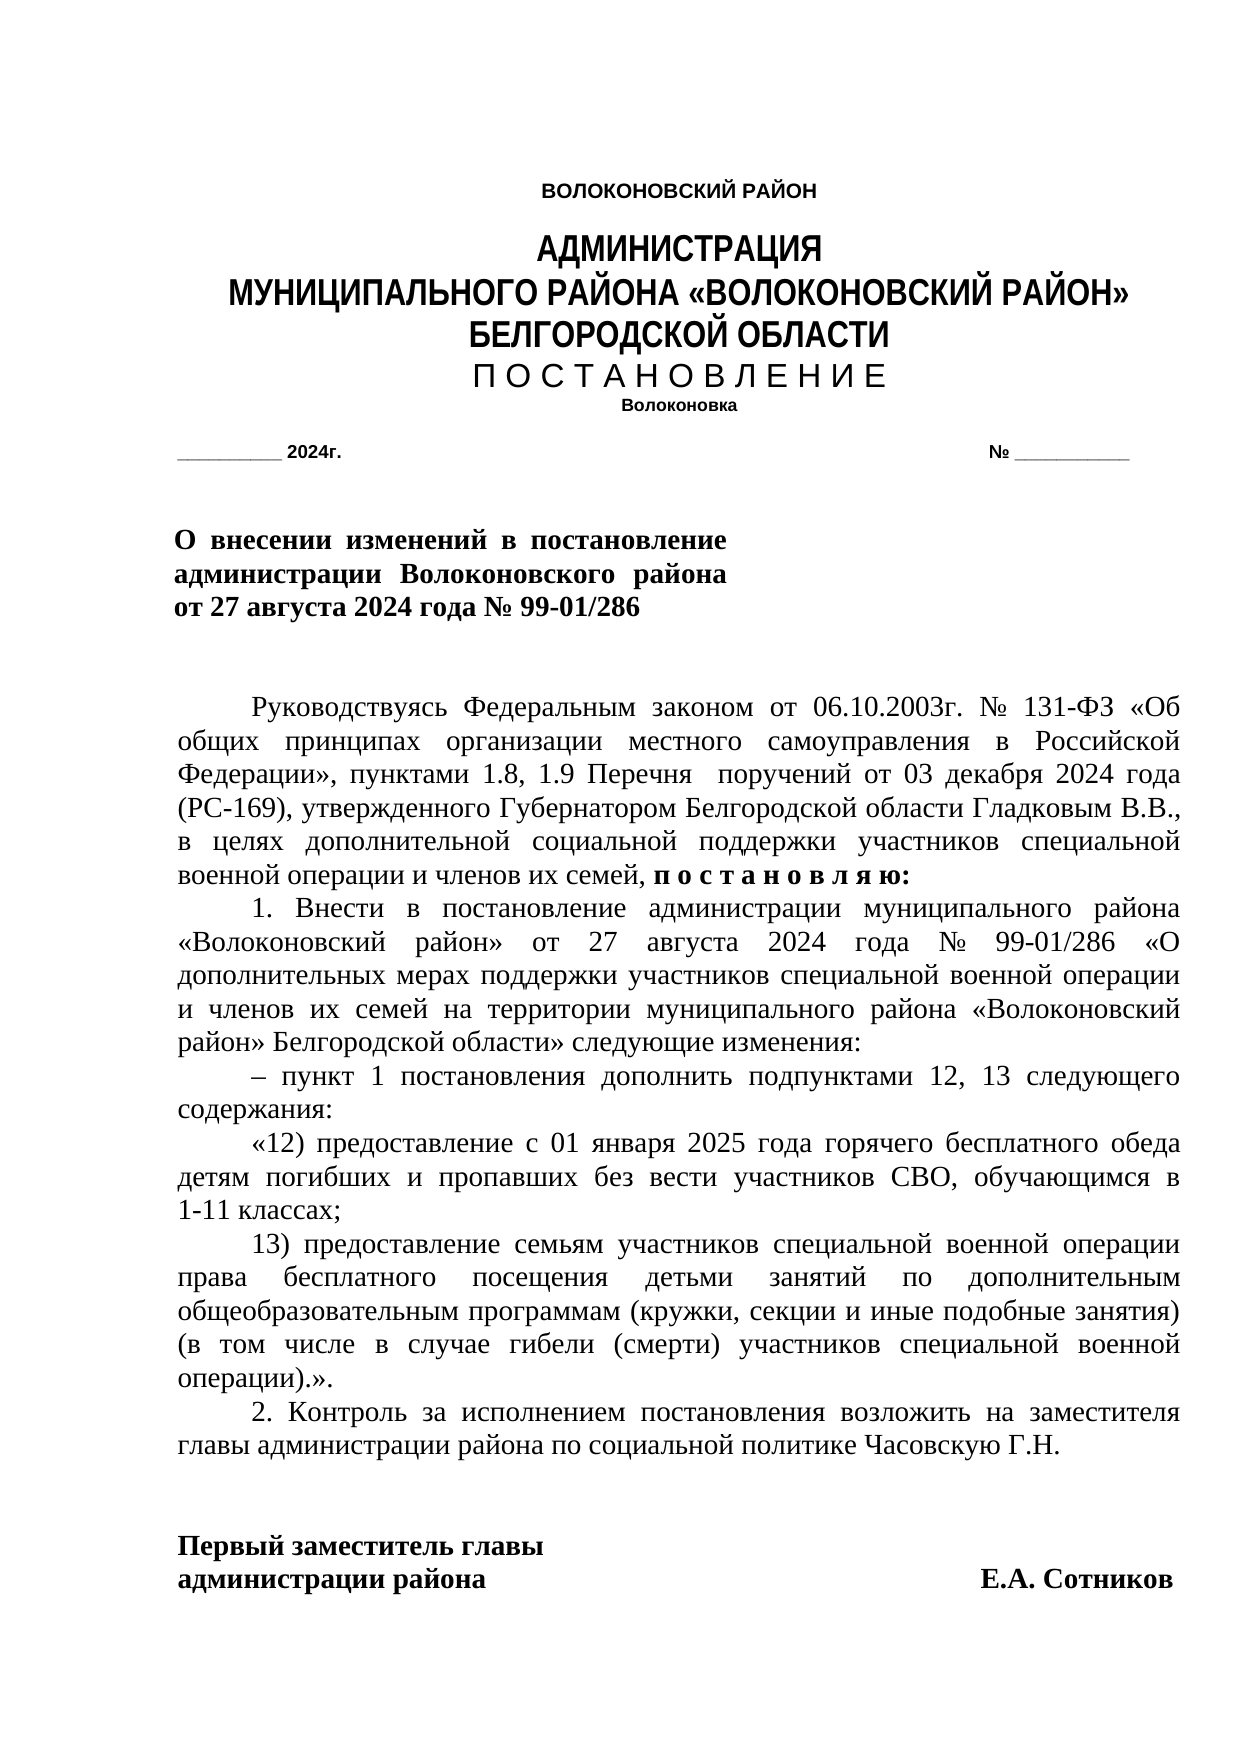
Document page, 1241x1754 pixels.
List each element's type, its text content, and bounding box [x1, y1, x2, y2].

text 13) предоставление семьям участников специальной военной операции права бесплатного посещения детьми занятий по дополнительным общеобразовательным программам (кружки, секции и иные подобные занятия) (в том числе в случае гибели (смерти) участников специальной военной операции).». [177, 1226, 1181, 1394]
text МУНИЦИПАЛЬНОГО РАЙОНА «ВОЛОКОНОВСКИЙ РАЙОН» [177, 270, 1181, 313]
text «12) предоставление с 01 января 2025 года горячего бесплатного обеда детям погибших и пропавших без вести участников СВО, обучающимся в 1-11 классах; [177, 1125, 1181, 1226]
text Руководствуясь Федеральным законом от 06.10.2003г. № 131-ФЗ «Об общих принципах организации местного самоуправления в Российской Федерации», пунктами 1.8, 1.9 Перечня поручений от 03 декабря 2024 года (РС-169), утвержденного Губернатором Белгородской области Гладковым В.В., в целях дополнительной социальной поддержки участников специальной военной операции и членов их семей, п о с т а н о в л я ю: [177, 689, 1181, 890]
text АДМИНИСТРАЦИЯ [177, 227, 1181, 270]
text – пункт 1 постановления дополнить подпунктами 12, 13 следующего содержания: [177, 1058, 1181, 1125]
text Волоконовка [177, 394, 1181, 415]
text 1. Внести в постановление администрации муниципального района «Волоконовский район» от 27 августа 2024 года № 99-01/286 «О дополнительных мерах поддержки участников специальной военной операции и членов их семей на территории муниципального района «Волоконовский район» Белгородской области» следующие изменения: [177, 890, 1181, 1058]
text администрации района Е.А. Сотников [177, 1561, 1181, 1595]
text __________ 2024г. № ___________ [177, 441, 1181, 463]
text П о с т а н о в л е н и е [177, 356, 1181, 394]
text БЕЛГОРОДСКОЙ ОБЛАСТИ [177, 313, 1181, 356]
text ВОЛОКОНОВСКИЙ РАЙОН [177, 179, 1181, 203]
text Первый заместитель главы [177, 1528, 1181, 1561]
text 2. Контроль за исполнением постановления возложить на заместителя главы администрации района по социальной политике Часовскую Г.Н. [177, 1394, 1181, 1461]
table_header О внесении изменений в постановление администрации Волоконовского района от 27 августа 2024 года № 99-01/286 [163, 523, 738, 623]
